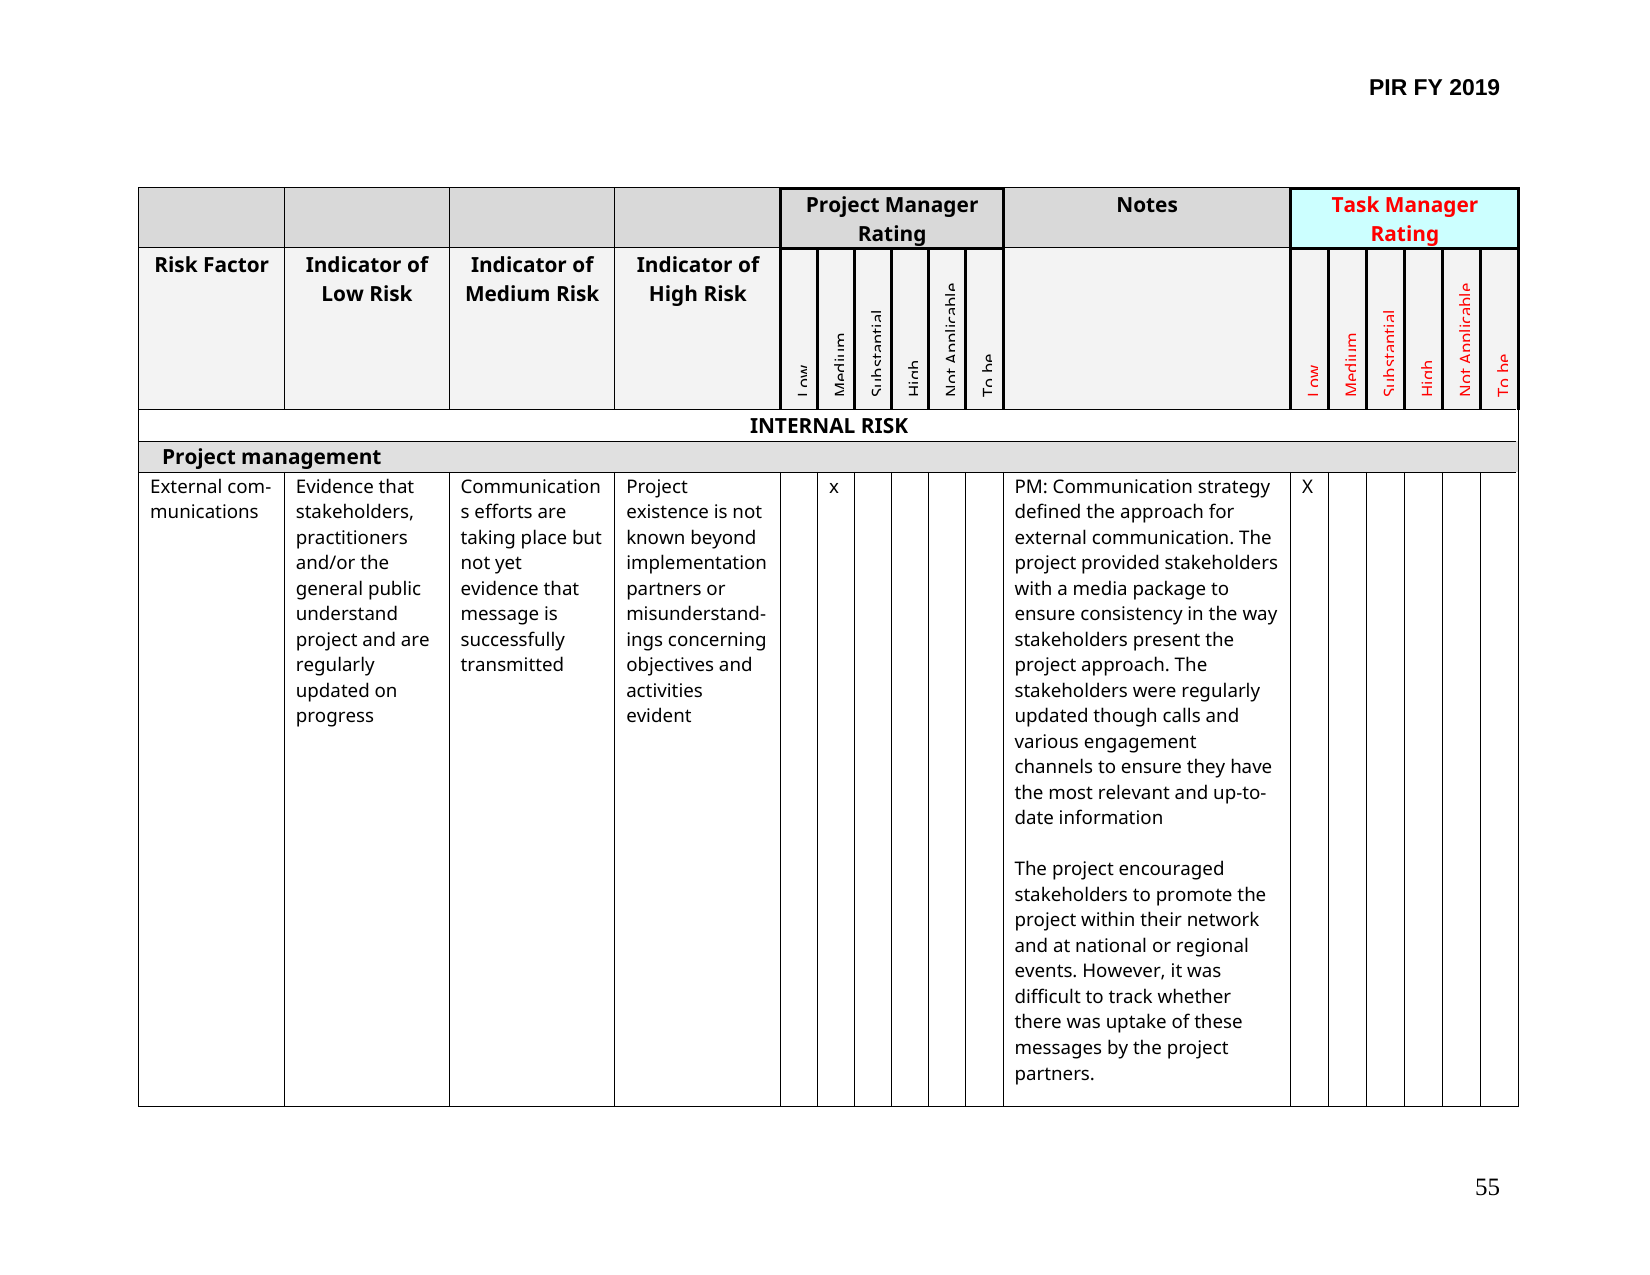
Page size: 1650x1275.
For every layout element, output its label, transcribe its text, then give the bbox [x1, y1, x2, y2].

table_header [285, 188, 449, 247]
table_cell [1481, 472, 1518, 1106]
table_cell To be determined [1482, 250, 1517, 409]
table_cell Communications efforts are taking place but not yet evidence that message is successfully transmitted [450, 473, 614, 1106]
table_cell Evidence that stakeholders, practitioners and/or the general public understand project and are regularly updated on progress [285, 473, 449, 1106]
table_cell Risk Factor [139, 248, 284, 409]
table_cell Not Applicable [930, 250, 964, 409]
table_header [615, 188, 779, 247]
table_cell [781, 473, 817, 1106]
table_cell [855, 473, 891, 1106]
table_cell Medium [1330, 250, 1365, 409]
table_header Project Manager Rating [782, 190, 1002, 247]
table_cell Low [1292, 250, 1327, 409]
table_header [139, 188, 284, 247]
table_cell [929, 473, 965, 1106]
table_cell [1367, 473, 1404, 1106]
table_cell INTERNAL RISK [139, 409, 1518, 441]
table_cell To be determined [967, 250, 1002, 409]
table_cell Indicator of Low Risk [285, 248, 449, 409]
table_cell [892, 473, 928, 1106]
table_header Task Manager Rating [1292, 190, 1517, 247]
table_cell [1329, 473, 1366, 1106]
table_cell External communications [139, 473, 284, 1106]
table_cell X [1291, 473, 1328, 1106]
table_cell Substantial [1368, 250, 1403, 409]
table_header Notes [1005, 188, 1289, 247]
table_cell Substantial [856, 250, 890, 409]
table_cell Medium [819, 250, 853, 409]
table_cell Project management [139, 441, 1518, 472]
table_cell Indicator of Medium Risk [450, 248, 614, 409]
table_cell PM: Communication strategy defined the approach for external communication. The project provided stakeholders with a media package to ensure consistency in the way stakeholders present the project approach. The stakeholders were regularly updated though calls and various engagement channels to ensure they have the most relevant and up-to-date information The project encouraged stakeholders to promote the project within their network and at national or regional events. However, it was difficult to track whether there was uptake of these messages by the project partners. [1004, 473, 1290, 1106]
table_cell [1405, 473, 1442, 1106]
table_cell [966, 473, 1003, 1106]
table_cell High [893, 250, 927, 409]
table_header [450, 188, 614, 247]
table_cell [1005, 248, 1289, 409]
table_cell Project existence is not known beyond implementation partners or misunderstandings concerning objectives and activities evident [615, 473, 780, 1106]
table_cell x [818, 473, 854, 1106]
table_cell High [1406, 250, 1441, 409]
table_cell Not Applicable [1444, 250, 1479, 409]
table_cell Indicator of High Risk [615, 248, 779, 409]
table_cell Low [782, 250, 816, 409]
table_cell [1443, 473, 1480, 1106]
